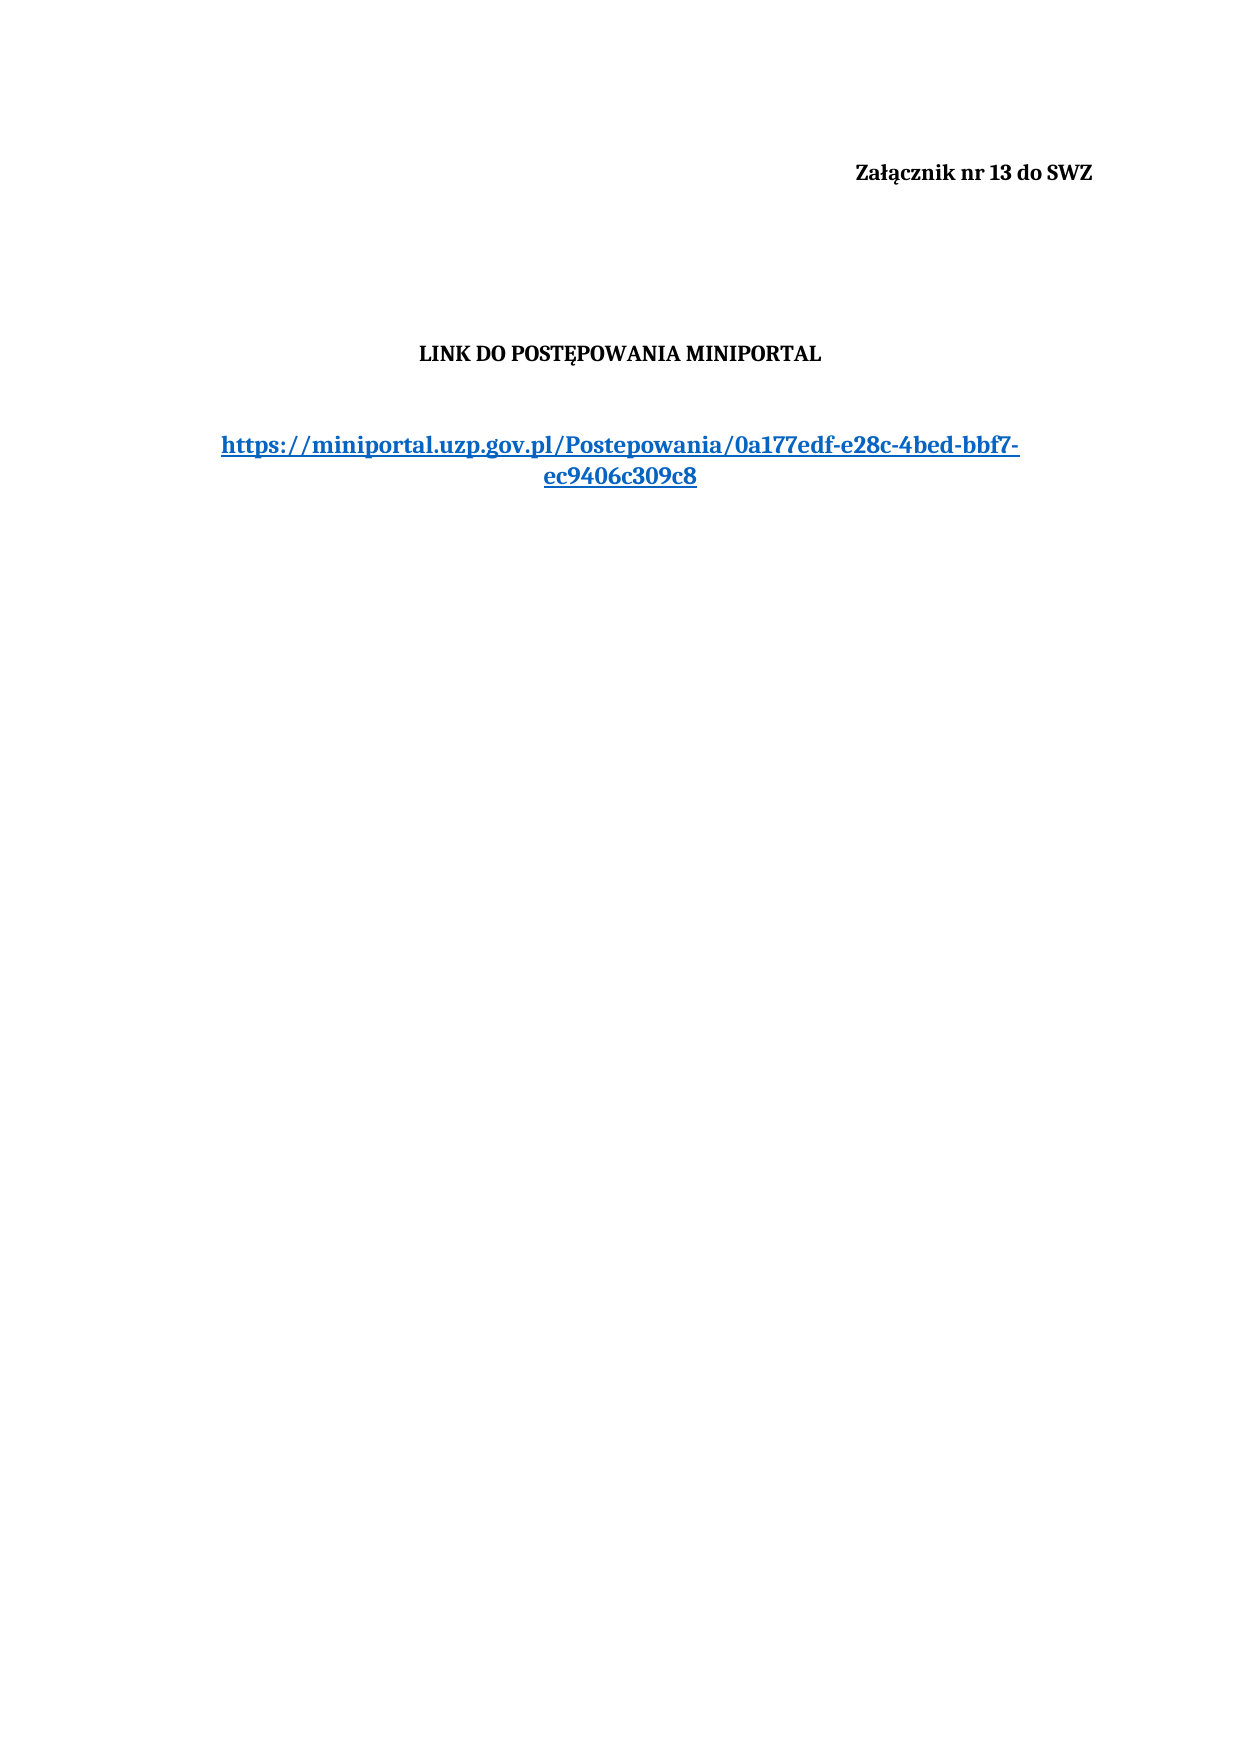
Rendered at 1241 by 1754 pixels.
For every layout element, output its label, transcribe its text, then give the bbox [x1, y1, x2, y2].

text LINK DO POSTĘPOWANIA MINIPORTAL [148, 341, 1093, 367]
text Załącznik nr 13 do SWZ [148, 160, 1093, 186]
text https://miniportal.uzp.gov.pl/Postepowania/0a177edf-e28c-4bed-bbf7-ec9406c309c8 [148, 431, 1093, 491]
